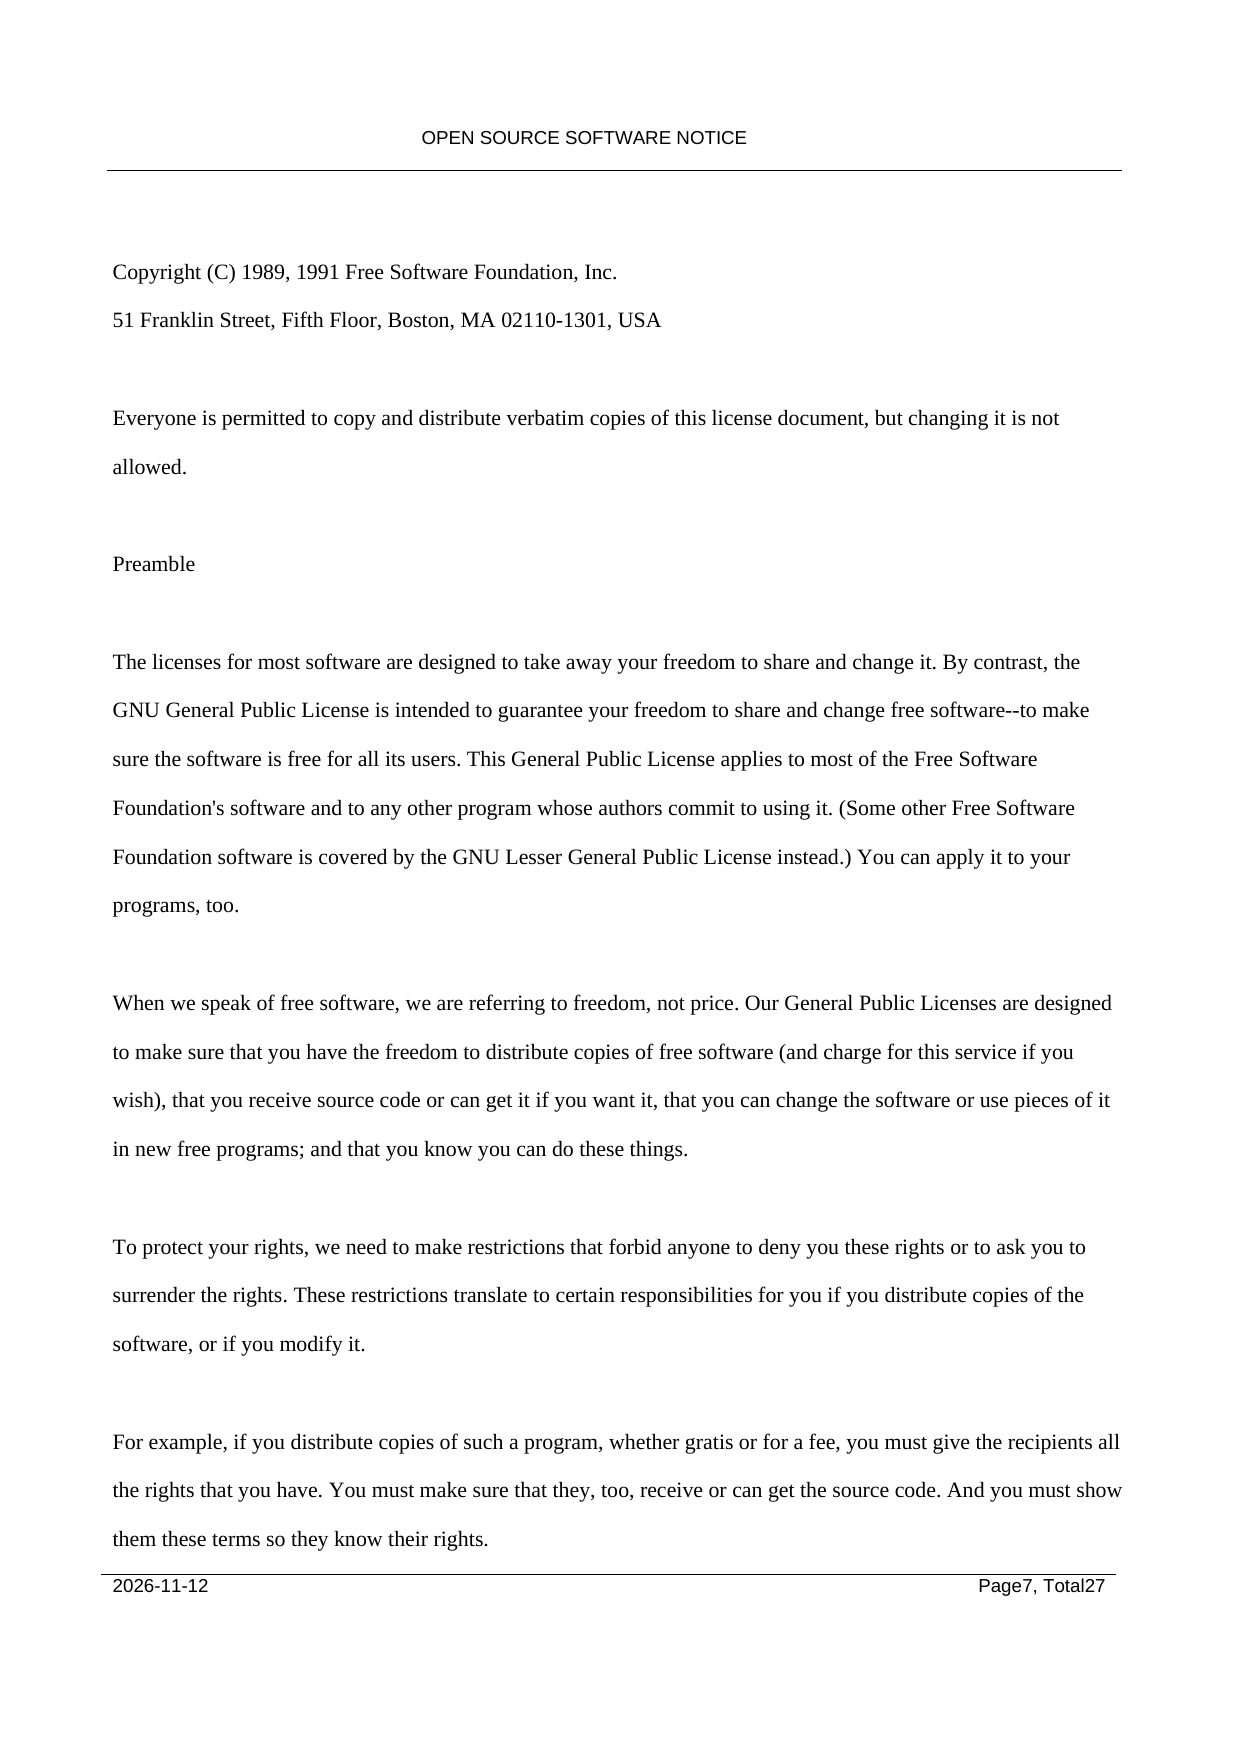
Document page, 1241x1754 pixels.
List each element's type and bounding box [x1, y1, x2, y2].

text [112, 206, 1128, 1555]
